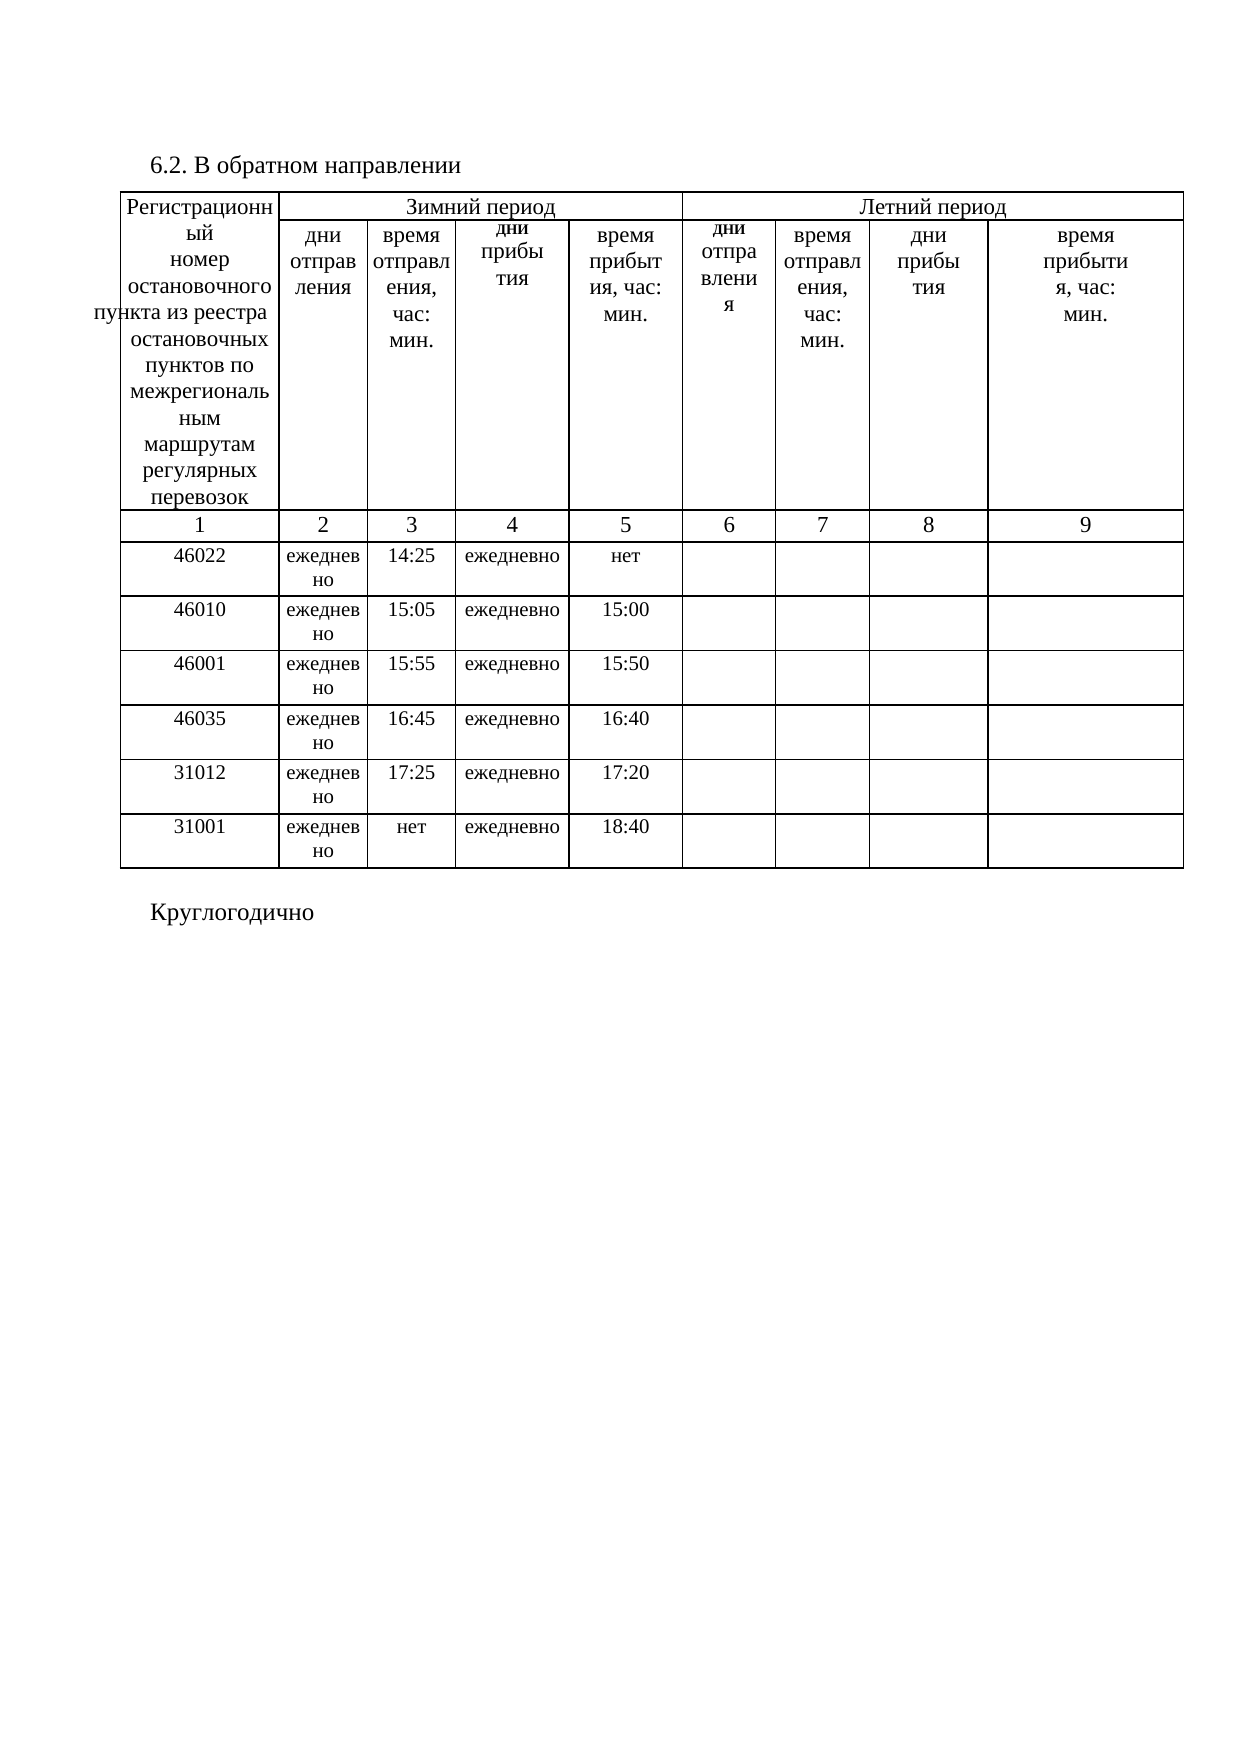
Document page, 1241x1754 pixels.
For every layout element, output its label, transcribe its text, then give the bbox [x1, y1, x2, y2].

table_cell [776, 543, 869, 595]
table_cell 6 [683, 511, 775, 541]
table_cell [989, 760, 1183, 813]
table_cell ежедневно [456, 706, 568, 758]
table_header Зимний период [280, 193, 682, 219]
table_cell ежедневно [456, 651, 568, 704]
table_cell 15:05 [368, 597, 455, 650]
table_cell [776, 815, 869, 867]
table_cell 16:40 [570, 706, 682, 758]
table_cell [683, 543, 775, 595]
table_cell 15:50 [570, 651, 682, 704]
table_cell 46010 [121, 597, 278, 650]
table_cell 2 [280, 511, 367, 541]
table_cell [683, 760, 775, 813]
table_cell ежедневно [280, 760, 367, 813]
table_cell [683, 597, 775, 650]
table_cell время отправл ения, час: мин. [368, 221, 455, 509]
table_cell [683, 706, 775, 758]
table_cell 18:40 [570, 815, 682, 867]
table_cell [989, 706, 1183, 758]
table_cell ежедневно [280, 543, 367, 595]
table_cell 14:25 [368, 543, 455, 595]
table_cell 4 [456, 511, 568, 541]
table_cell [870, 597, 987, 650]
table_cell 16:45 [368, 706, 455, 758]
table_cell [683, 651, 775, 704]
table_cell 15:55 [368, 651, 455, 704]
table_cell [989, 651, 1183, 704]
table_cell ДНИ отпра влени я [683, 221, 775, 509]
table_cell 31001 [121, 815, 278, 867]
table_cell 1 [121, 511, 278, 541]
table_cell 17:20 [570, 760, 682, 813]
table_cell ежедневно [280, 651, 367, 704]
table_cell [776, 706, 869, 758]
table_cell [870, 815, 987, 867]
table_cell ежедневно [456, 543, 568, 595]
table_cell [776, 597, 869, 650]
table_cell 8 [870, 511, 987, 541]
table_cell [870, 706, 987, 758]
table_header Регистрационный номер остановочного пункта из реестра остановочных пунктов по межрегиональным маршрутам регулярных перевозок [121, 193, 278, 509]
table_cell нет [570, 543, 682, 595]
table_cell ежедневно [280, 706, 367, 758]
text Круглогодично [150, 897, 1090, 926]
table_cell ежедневно [280, 597, 367, 650]
table_cell [776, 651, 869, 704]
table_cell 46001 [121, 651, 278, 704]
table_cell [870, 543, 987, 595]
table_cell [870, 760, 987, 813]
table_cell дни отправ ления [280, 221, 367, 509]
table_cell 17:25 [368, 760, 455, 813]
table_cell время прибыт ия, час: мин. [570, 221, 682, 509]
table_cell время прибыти я, час: мин. [989, 221, 1183, 509]
table_cell дни прибы тия [870, 221, 987, 509]
table_cell ежедневно [280, 815, 367, 867]
table_cell [683, 815, 775, 867]
text 6.2. В обратном направлении [150, 150, 1090, 179]
table_cell ежедневно [456, 815, 568, 867]
table_cell 31012 [121, 760, 278, 813]
table_cell 46035 [121, 706, 278, 758]
table_cell 46022 [121, 543, 278, 595]
table_cell [989, 815, 1183, 867]
table_cell 5 [570, 511, 682, 541]
table_cell ежедневно [456, 597, 568, 650]
table_cell 3 [368, 511, 455, 541]
table_cell нет [368, 815, 455, 867]
table_header Летний период [683, 193, 1183, 219]
table_cell 9 [989, 511, 1183, 541]
table_cell [989, 597, 1183, 650]
table_cell [989, 543, 1183, 595]
table_cell ежедневно [456, 760, 568, 813]
table_cell 15:00 [570, 597, 682, 650]
table_cell 7 [776, 511, 869, 541]
table_cell ДНИ прибы тия [456, 221, 568, 509]
table_cell время отправл ения, час: мин. [776, 221, 869, 509]
table_cell [776, 760, 869, 813]
table_cell [870, 651, 987, 704]
